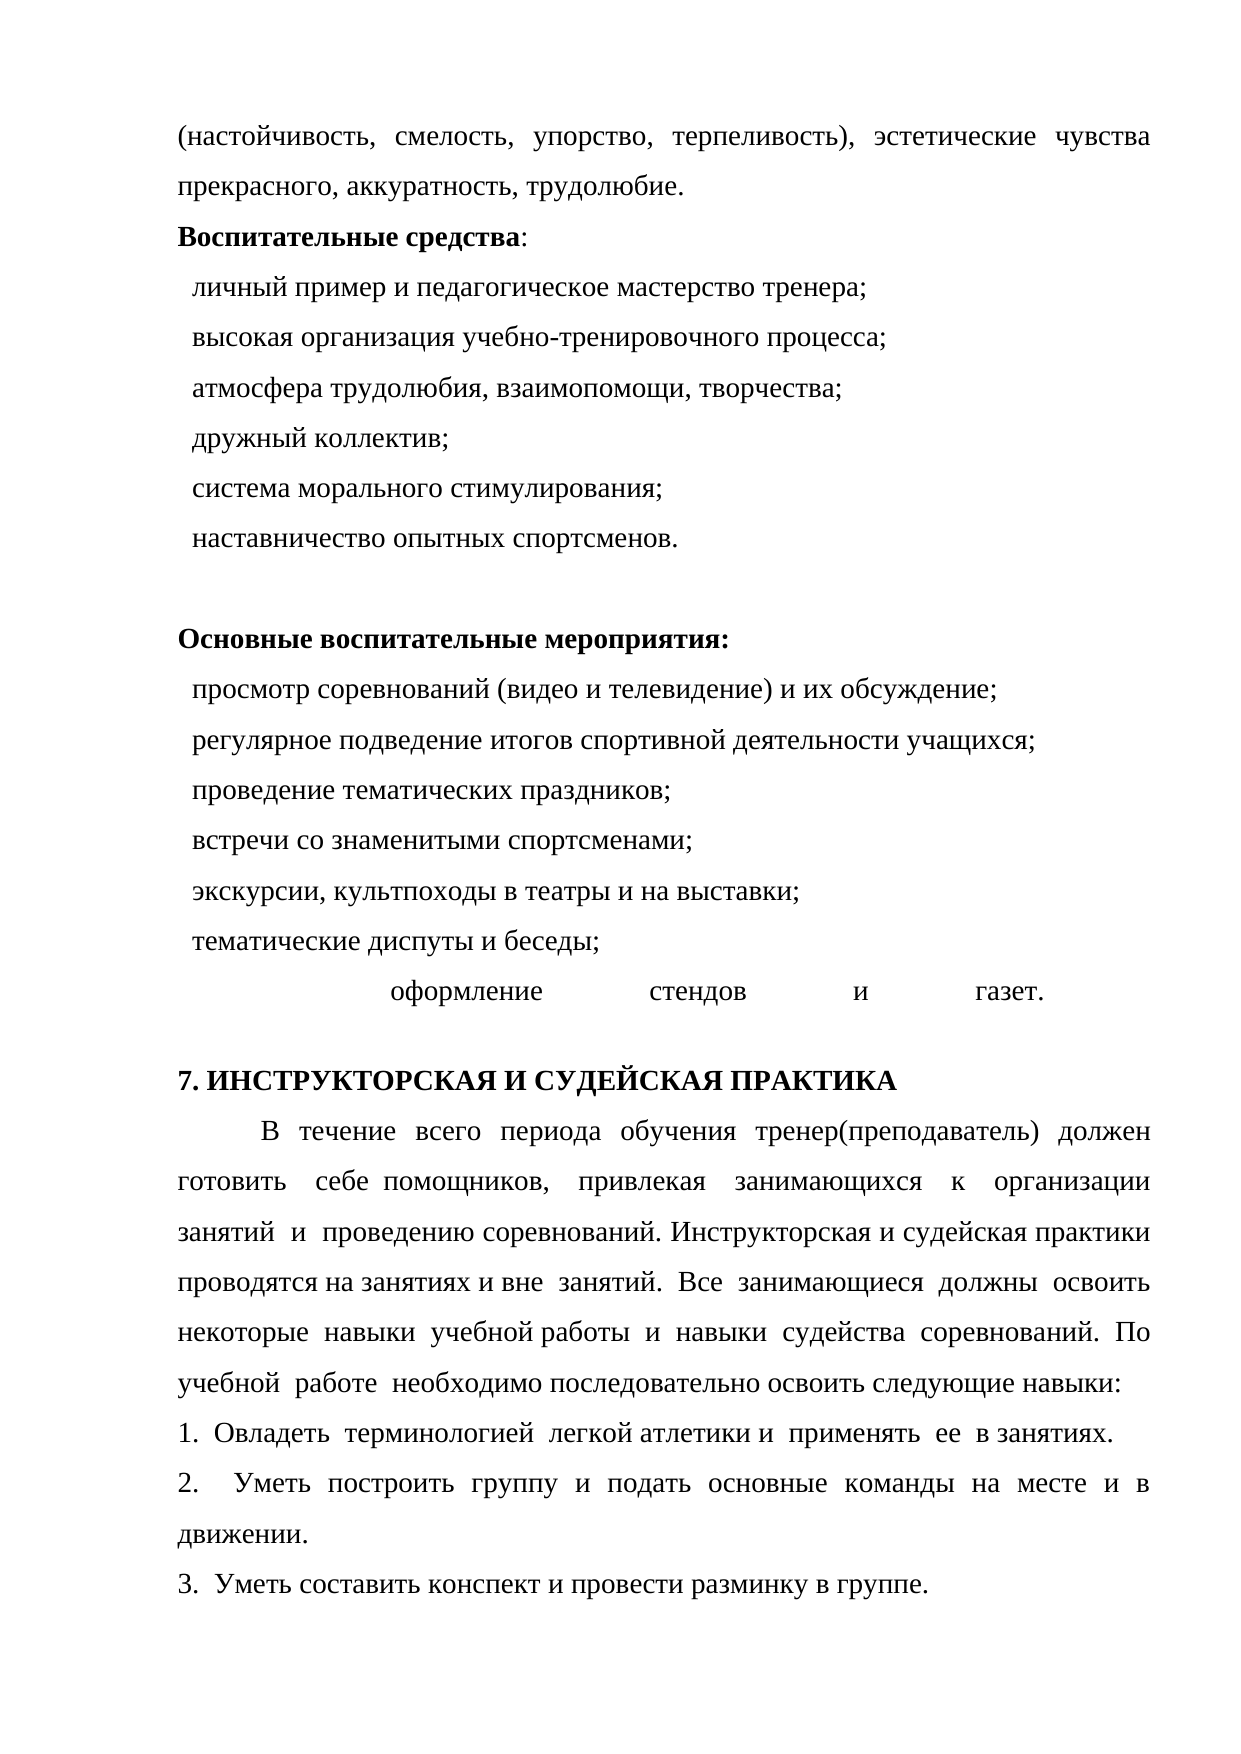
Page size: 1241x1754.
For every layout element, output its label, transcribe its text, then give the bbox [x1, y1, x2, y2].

text 2. Уметь построить группу и подать основные команды на месте и в движении. [177, 1465, 1152, 1549]
text личный пример и педагогическое мастерство тренера; [177, 269, 1152, 303]
text 7. ИНСТРУКТОРСКАЯ И СУДЕЙСКАЯ ПРАКТИКА [177, 1063, 1152, 1096]
text атмосфера трудолюбия, взаимопомощи, творчества; [177, 370, 1152, 403]
text проведение тематических праздников; [177, 772, 1152, 806]
text просмотр соревнований (видео и телевидение) и их обсуждение; [177, 672, 1152, 705]
text наставничество опытных спортсменов. [177, 521, 1152, 554]
text экскурсии, культпоходы в театры и на выставки; [177, 873, 1152, 906]
text система морального стимулирования; [177, 470, 1152, 504]
text высокая организация учебно-тренировочного процесса; [177, 319, 1152, 353]
text дружный коллектив; [177, 420, 1152, 453]
text регулярное подведение итогов спортивной деятельности учащихся; [177, 722, 1152, 755]
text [177, 118, 1152, 202]
text оформление стендов и газет. [177, 973, 1152, 1049]
text 1. Овладеть терминологией легкой атлетики и применять ее в занятиях. [177, 1415, 1152, 1449]
text тематические диспуты и беседы; [177, 923, 1152, 957]
text Основные воспитательные мероприятия: [177, 571, 1152, 655]
text Воспитательные средства: [177, 219, 1152, 252]
text В течение всего периода обучения тренер(преподаватель) должен готовить себе помощников, привлекая занимающихся к организации занятий и проведению соревнований. Инструкторская и судейская практики проводятся на занятиях и вне занятий. Все занимающиеся должны освоить некоторые навыки учебной работы и навыки судейства соревнований. По учебной работе необходимо последовательно освоить следующие навыки: [177, 1113, 1152, 1398]
text 3. Уметь составить конспект и провести разминку в группе. [177, 1566, 1152, 1599]
text встречи со знаменитыми спортсменами; [177, 822, 1152, 856]
